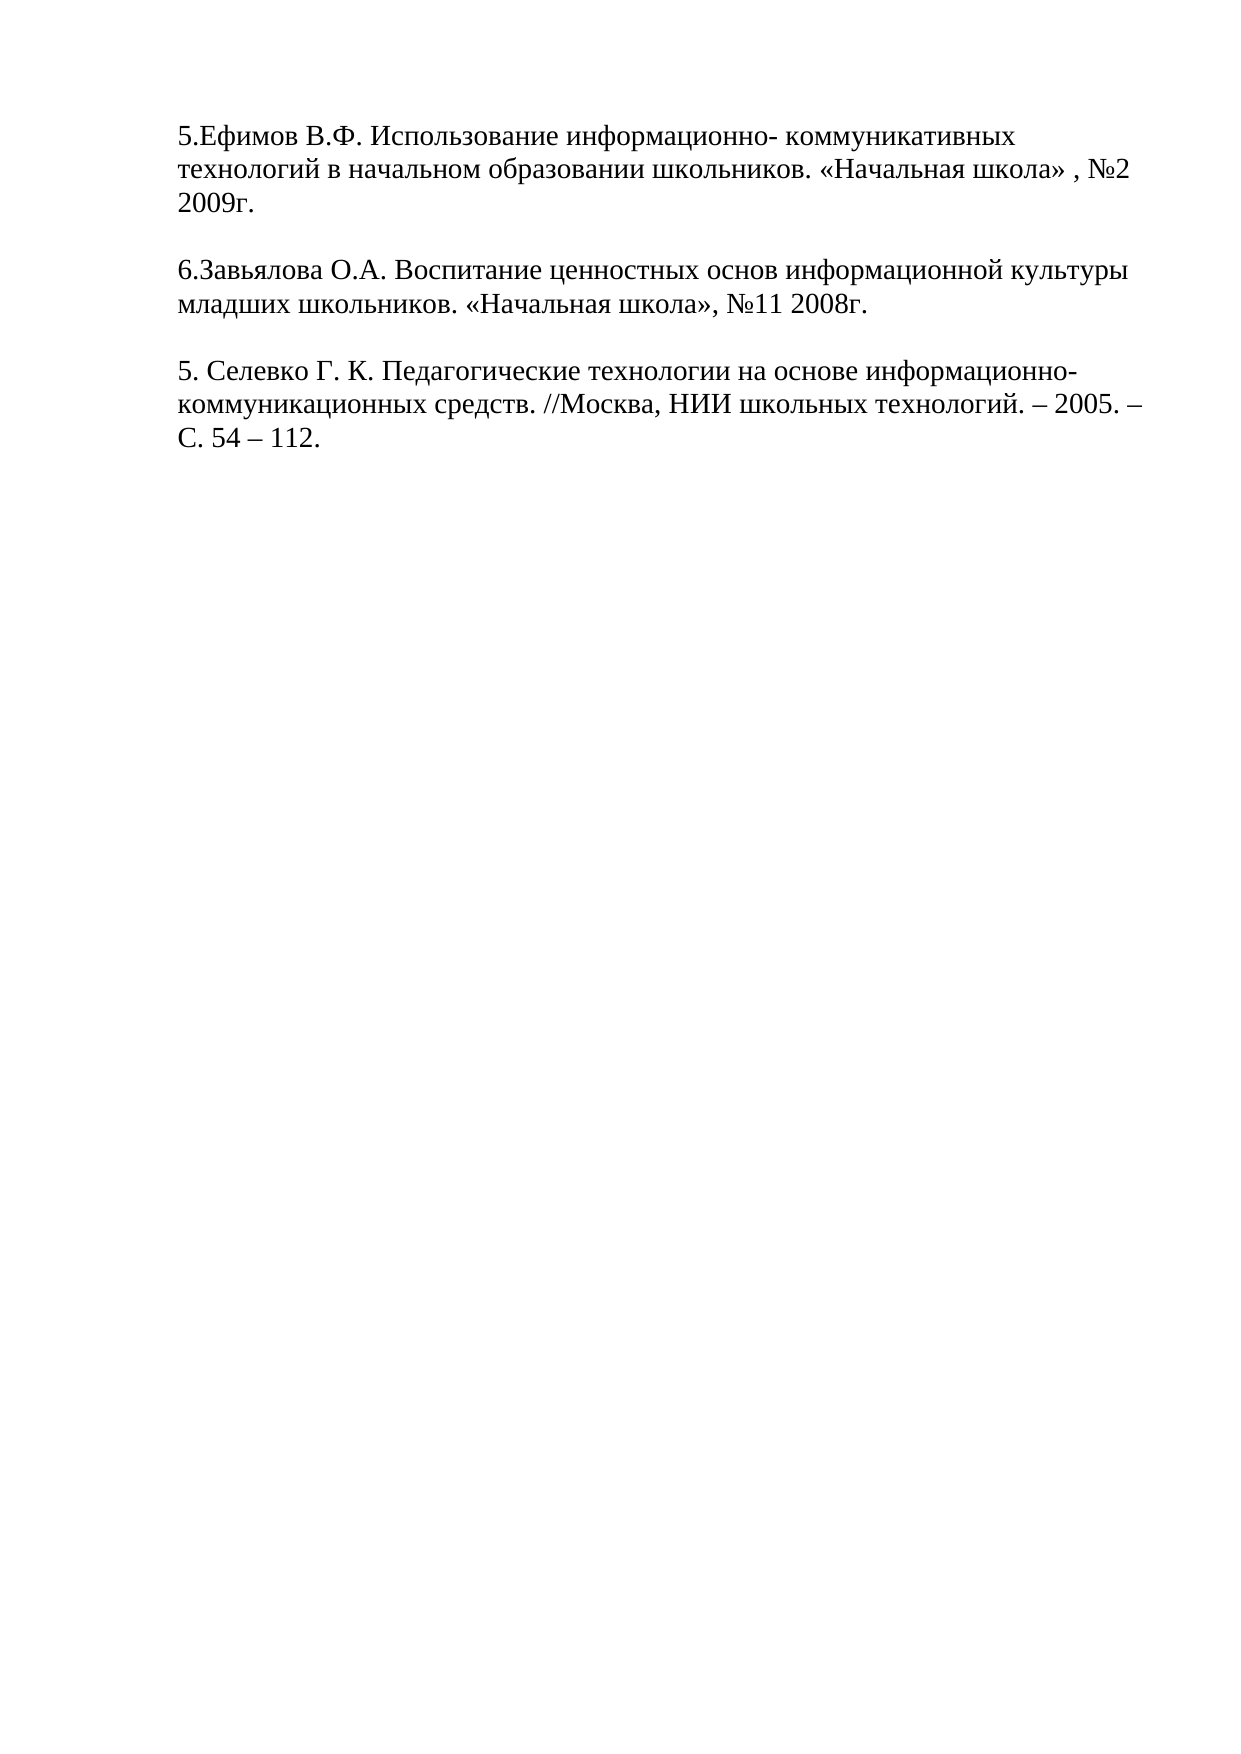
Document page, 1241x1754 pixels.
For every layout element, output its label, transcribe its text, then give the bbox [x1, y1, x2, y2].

text 5.Ефимов В.Ф. Использование информационно- коммуникативных технологий в начальном образовании школьников. «Начальная школа» , №2 2009г. [177, 118, 1152, 219]
text 6.Завьялова О.А. Воспитание ценностных основ информационной культуры младших школьников. «Начальная школа», №11 2008г. [177, 252, 1152, 319]
text 5. Селевко Г. К. Педагогические технологии на основе информационно-коммуникационных средств. //Москва, НИИ школьных технологий. – 2005. – С. 54 – 112. [177, 353, 1152, 453]
